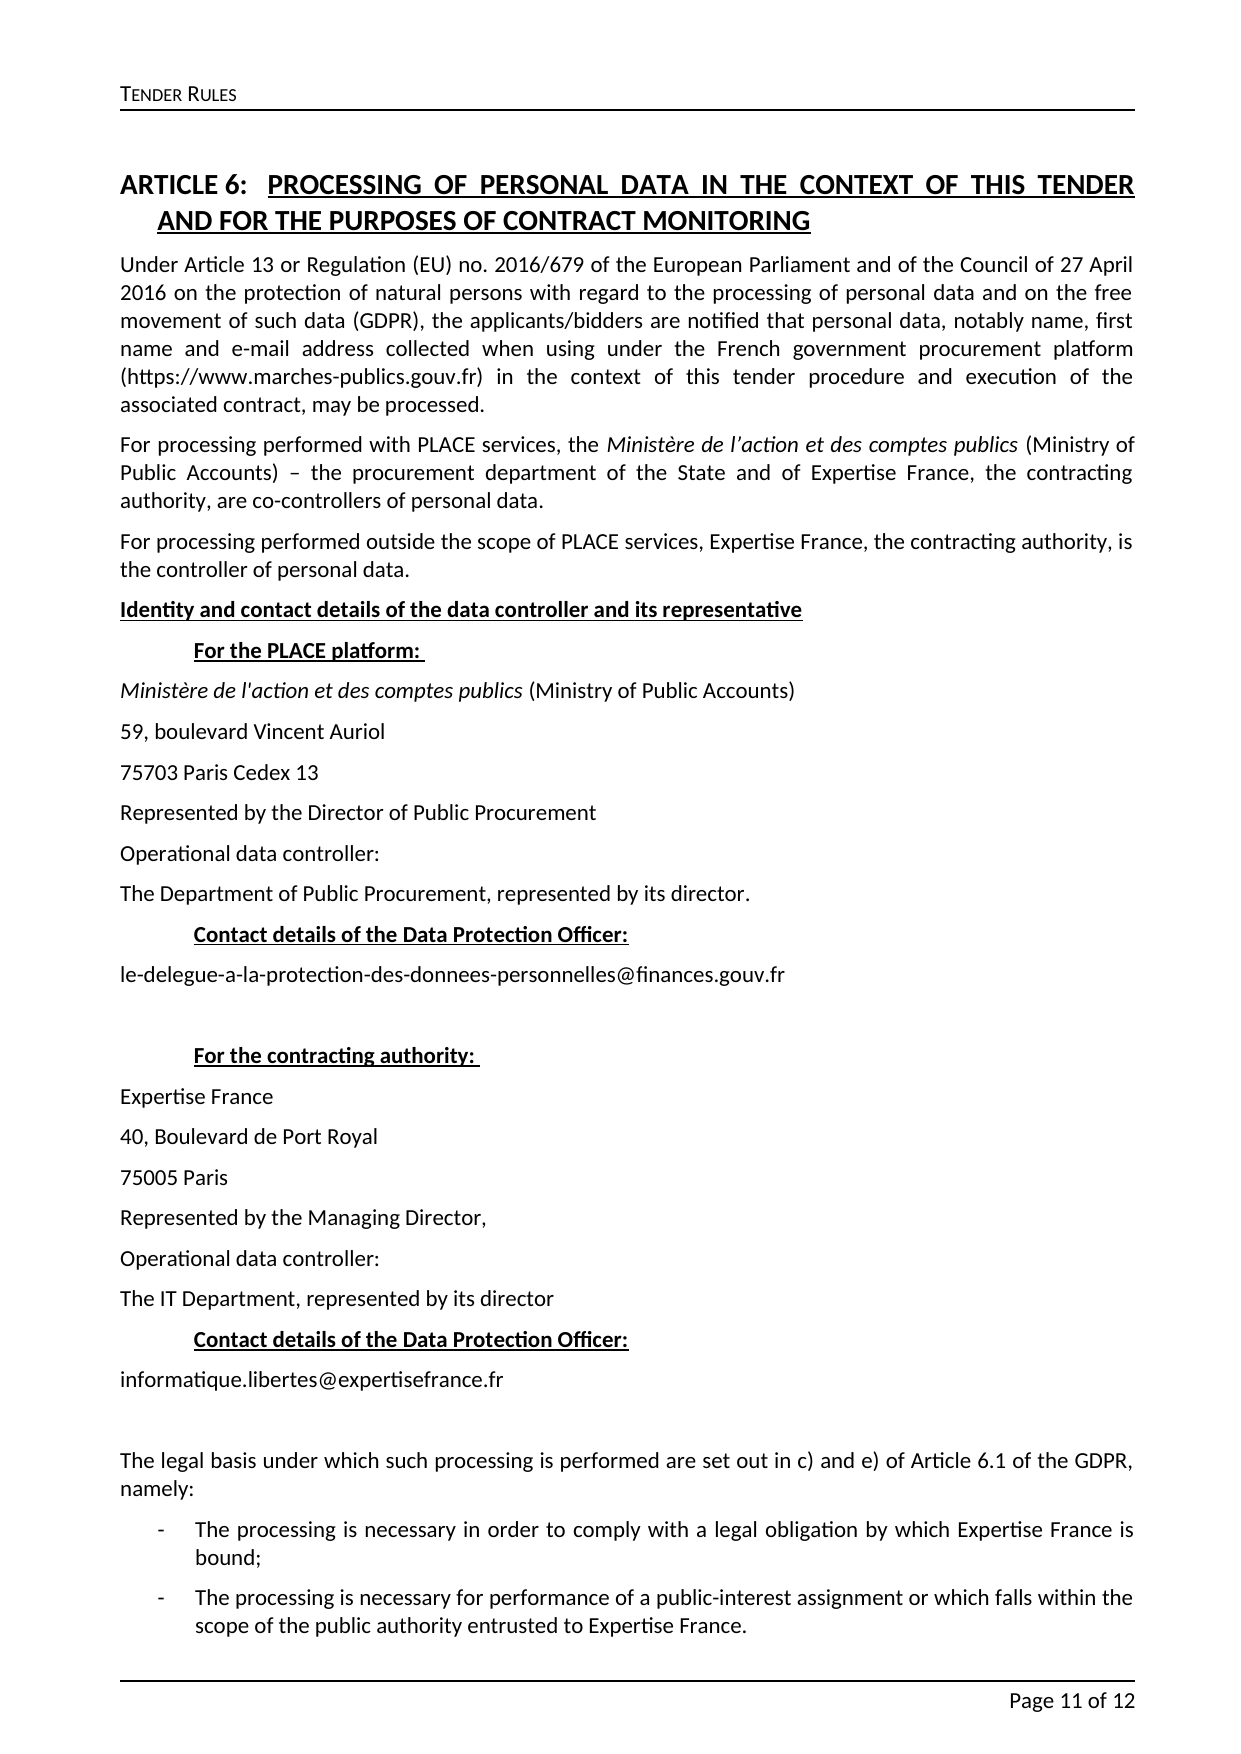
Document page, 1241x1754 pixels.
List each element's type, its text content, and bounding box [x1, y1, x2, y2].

text 75005 Paris [120, 1163, 1135, 1191]
subtitle Identity and contact details of the data controller and its representative [120, 596, 1135, 623]
text Operational data controller: [120, 1244, 1135, 1272]
text Under Article 13 or Regulation (EU) no. 2016/679 of the European Parliament and of the Council of 27 April 2016 on the protection of natural persons with regard to the processing of personal data and on the free movement of such data (GDPR), the applicants/bidders are notified that personal data, notably name, first name and e-mail address collected when using under the French government procurement platform (https://www.marches-publics.gouv.fr) in the context of this tender procedure and execution of the associated contract, may be processed. [120, 250, 1135, 418]
text The legal basis under which such processing is performed are set out in c) and e) of Article 6.1 of the GDPR, namely: [120, 1446, 1135, 1502]
text informatique.libertes@expertisefrance.fr [120, 1365, 1135, 1393]
text Operational data controller: [120, 839, 1135, 867]
text Expertise France [120, 1082, 1135, 1110]
text Ministère de l'action et des comptes publics (Ministry of Public Accounts) [120, 677, 1135, 704]
text 75703 Paris Cedex 13 [120, 758, 1135, 786]
text le-delegue-a-la-protection-des-donnees-personnelles@finances.gouv.fr [120, 960, 1135, 988]
text The IT Department, represented by its director [120, 1284, 1135, 1312]
subtitle Contact details of the Data Protection Officer: [194, 1325, 1135, 1353]
text 59, boulevard Vincent Auriol [120, 717, 1135, 745]
list The processing is necessary for performance of a public-interest assignment or which falls within the scope of the public authority entrusted to Expertise France. [157, 1583, 1135, 1639]
text For processing performed outside the scope of PLACE services, Expertise France, the contracting authority, is the controller of personal data. [120, 527, 1135, 583]
subtitle For the PLACE platform: [194, 636, 1135, 664]
subtitle Contact details of the Data Protection Officer: [194, 920, 1135, 948]
list The processing is necessary in order to comply with a legal obligation by which Expertise France is bound; [157, 1515, 1135, 1571]
text For processing performed with PLACE services, the Ministère de l’action et des comptes publics (Ministry of Public Accounts) – the procurement department of the State and of Expertise France, the contracting authority, are co-controllers of personal data. [120, 430, 1135, 514]
text The Department of Public Procurement, represented by its director. [120, 879, 1135, 907]
list Processing of personal data in the context of this tender and for the purposes of contract monitoring [120, 166, 1135, 237]
text Represented by the Managing Director, [120, 1203, 1135, 1231]
text 40, Boulevard de Port Royal [120, 1122, 1135, 1150]
text Represented by the Director of Public Procurement [120, 798, 1135, 826]
subtitle For the contracting authority: [194, 1041, 1135, 1069]
